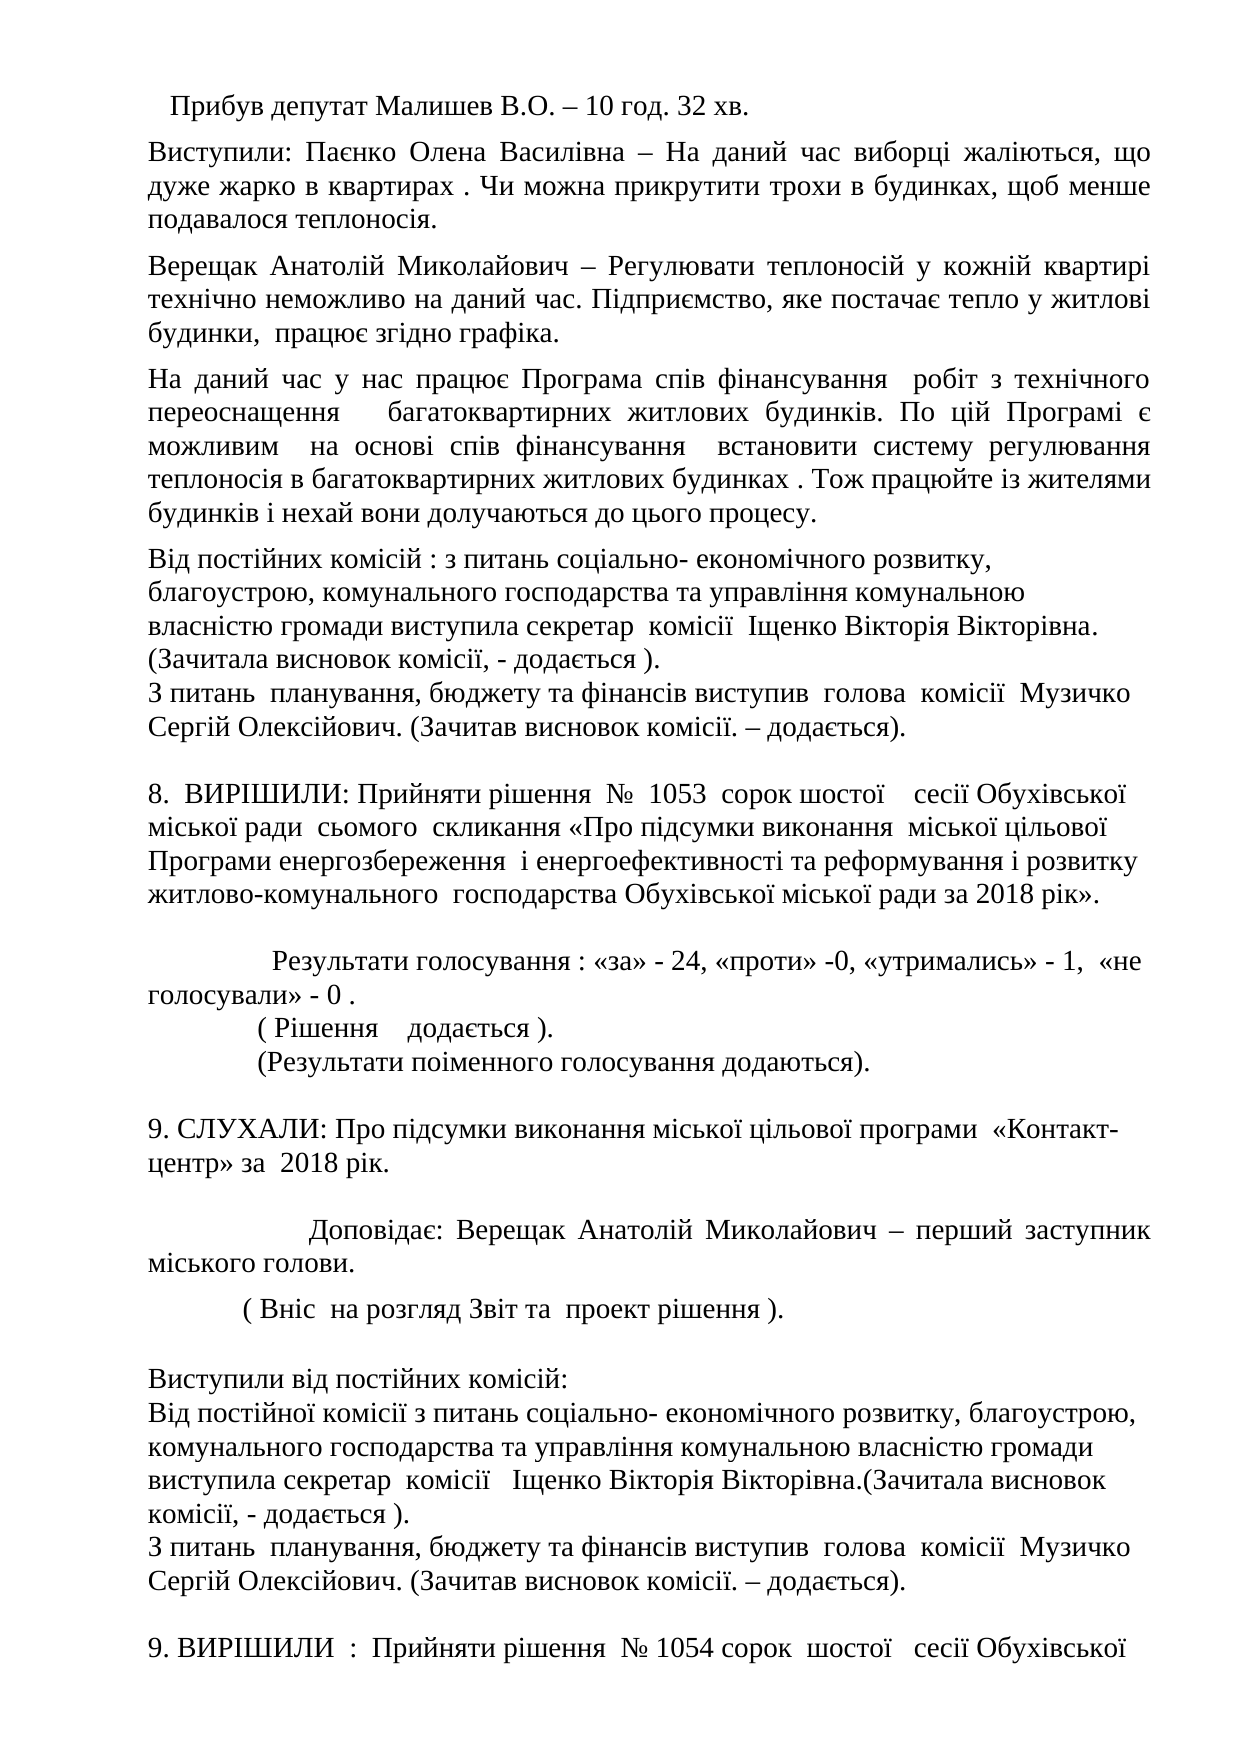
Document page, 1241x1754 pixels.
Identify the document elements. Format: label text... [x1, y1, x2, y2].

text Виступили від постійних комісій: [148, 1362, 1152, 1395]
text Верещак Анатолій Миколайович – Регулювати теплоносій у кожній квартирі технічно неможливо на даний час. Підприємство, яке постачає тепло у житлові будинки, працює згідно графіка. [148, 248, 1152, 348]
text Від постійних комісій : з питань соціально- економічного розвитку, благоустрою, комунального господарства та управління комунальною власністю громади виступила секретар комісії Іщенко Вікторія Вікторівна.(Зачитала висновок комісії, - додається ). [148, 541, 1152, 675]
text 8. ВИРІШИЛИ: Прийняти рішення № 1053 сорок шостої сесії Обухівської міської ради сьомого скликання «Про підсумки виконання міської цільової Програми енергозбереження і енергоефективності та реформування і розвитку житлово-комунального господарства Обухівської міської ради за 2018 рік». [148, 776, 1152, 910]
text 9. СЛУХАЛИ: Про підсумки виконання міської цільової програми «Контакт-центр» за 2018 рік. [148, 1111, 1152, 1178]
text ( Вніс на розгляд Звіт та проект рішення ). [148, 1291, 1152, 1325]
subtitle (Результати поіменного голосування додаються). [148, 1044, 1152, 1078]
text Виступили: Паєнко Олена Василівна – На даний час виборці жаліються, що дуже жарко в квартирах . Чи можна прикрутити трохи в будинках, щоб менше подавалося теплоносія. [148, 134, 1152, 235]
text На даний час у нас працює Програма спів фінансування робіт з технічного переоснащення багатоквартирних житлових будинків. По цій Програмі є можливим на основі спів фінансування встановити систему регулювання теплоносія в багатоквартирних житлових будинках . Тож працюйте із жителями будинків і нехай вони долучаються до цього процесу. [148, 361, 1152, 528]
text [148, 1630, 1152, 1663]
subtitle ( Рішення додається ). [148, 1011, 1152, 1044]
text Доповідає: Верещак Анатолій Миколайович – перший заступник міського голови. [148, 1212, 1152, 1279]
text З питань планування, бюджету та фінансів виступив голова комісії Музичко Сергій Олексійович. (Зачитав висновок комісії. – додається). [148, 675, 1152, 742]
text Від постійної комісії з питань соціально- економічного розвитку, благоустрою, комунального господарства та управління комунальною власністю громади виступила секретар комісії Іщенко Вікторія Вікторівна.(Зачитала висновок комісії, - додається ). [148, 1395, 1152, 1529]
subtitle Результати голосування : «за» - 24, «проти» -0, «утримались» - 1, «не голосували» - 0 . [148, 943, 1152, 1011]
text Прибув депутат Малишев В.О. – 10 год. 32 хв. [148, 88, 1152, 122]
text З питань планування, бюджету та фінансів виступив голова комісії Музичко Сергій Олексійович. (Зачитав висновок комісії. – додається). [148, 1529, 1152, 1596]
